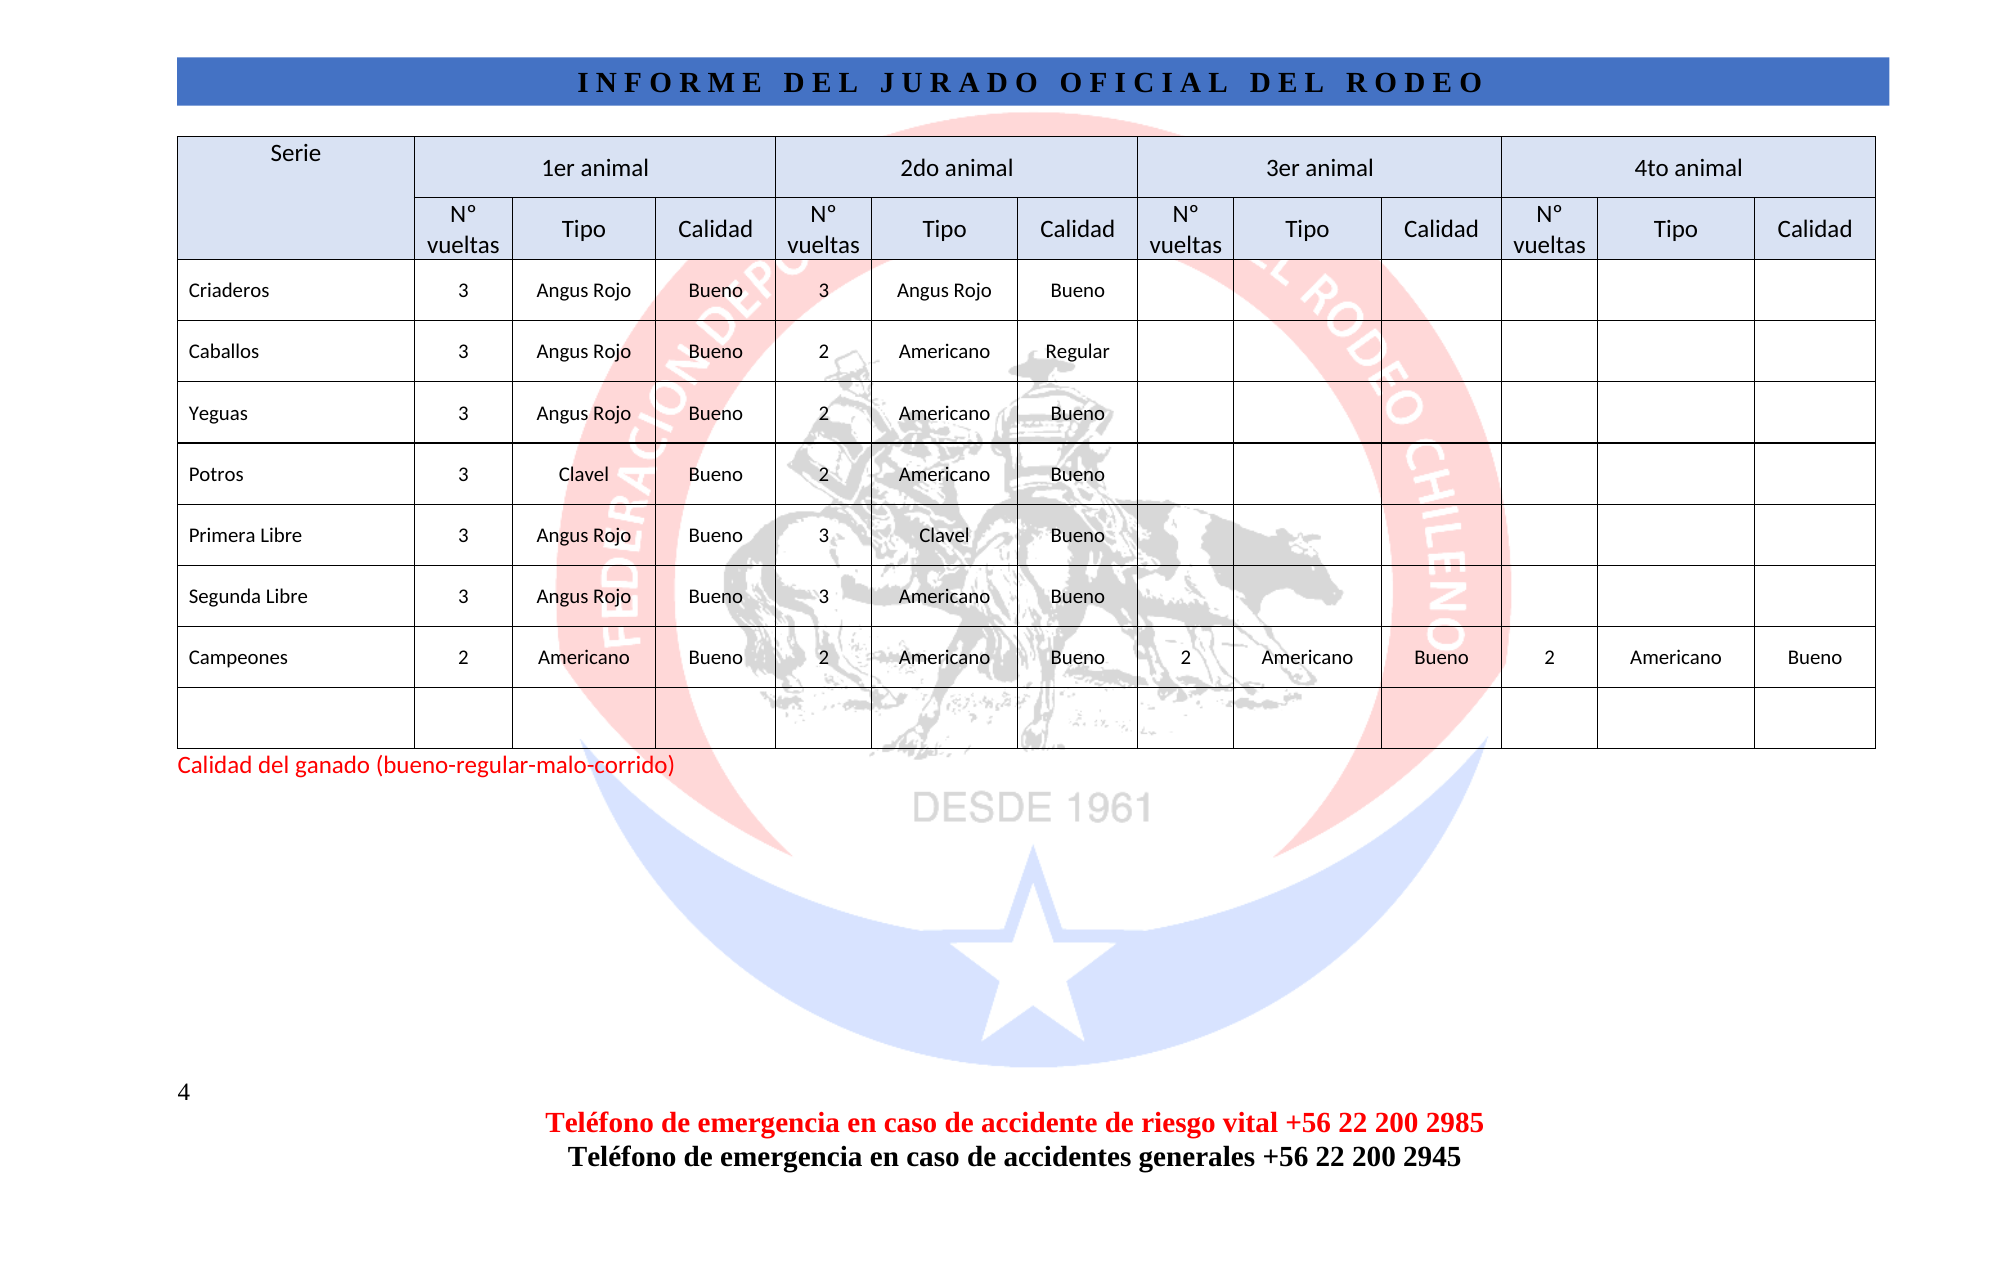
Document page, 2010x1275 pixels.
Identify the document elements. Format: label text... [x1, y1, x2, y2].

table_cell [1755, 444, 1875, 503]
table_cell [513, 688, 655, 748]
table_cell [1382, 444, 1501, 503]
table_cell Tipo [872, 198, 1017, 259]
table_cell Tipo [1234, 198, 1381, 259]
table_cell Calidad [1382, 198, 1501, 259]
table_cell Bueno [1018, 382, 1137, 442]
table_cell 2 [1138, 627, 1233, 687]
table_cell [1502, 260, 1597, 320]
table_cell [1382, 688, 1501, 748]
table_cell [1234, 444, 1381, 503]
table_cell 2 [776, 382, 871, 442]
table_cell 2 [776, 627, 871, 687]
table_cell Campeones [178, 627, 414, 687]
table_cell Americano [872, 627, 1017, 687]
table_cell [1755, 382, 1875, 442]
table_cell [1755, 321, 1875, 381]
table_cell [1138, 260, 1233, 320]
table_cell [1755, 260, 1875, 320]
table_cell Bueno [1018, 444, 1137, 503]
table_cell Americano [872, 382, 1017, 442]
table_cell Calidad [656, 198, 775, 259]
table_cell Bueno [1018, 566, 1137, 626]
table_cell [1018, 688, 1137, 748]
table_cell Nº vueltas [415, 198, 512, 259]
table_cell [1502, 321, 1597, 381]
table_cell Nº vueltas [776, 198, 871, 259]
table_cell Bueno [1018, 505, 1137, 564]
table_cell Bueno [656, 260, 775, 320]
table_cell 3 [415, 260, 512, 320]
table_cell 3 [415, 382, 512, 442]
table_cell Angus Rojo [513, 260, 655, 320]
table_cell [1502, 688, 1597, 748]
table_cell [1234, 505, 1381, 564]
table_cell Nº vueltas [1502, 198, 1597, 259]
table_cell Angus Rojo [513, 566, 655, 626]
table_cell Bueno [1382, 627, 1501, 687]
table_cell [1755, 566, 1875, 626]
table_cell [872, 688, 1017, 748]
table_cell Angus Rojo [872, 260, 1017, 320]
table_header 2do animal [776, 137, 1137, 197]
table_cell Americano [1598, 627, 1754, 687]
table_cell 2 [776, 321, 871, 381]
table_cell Calidad [1755, 198, 1875, 259]
table_cell [1502, 566, 1597, 626]
table_cell Bueno [656, 627, 775, 687]
table_cell [1138, 566, 1233, 626]
table_cell Clavel [872, 505, 1017, 564]
table_cell Tipo [513, 198, 655, 259]
table_cell Segunda Libre [178, 566, 414, 626]
table_cell [776, 688, 871, 748]
table_cell [1502, 505, 1597, 564]
table_cell [1234, 566, 1381, 626]
table_cell Bueno [1018, 260, 1137, 320]
text Calidad del ganado (bueno-regular-malo-corrido) [177, 749, 1890, 779]
table_cell [1138, 505, 1233, 564]
table_cell [1234, 688, 1381, 748]
table_cell Bueno [656, 321, 775, 381]
table_cell [1382, 321, 1501, 381]
table_cell [1138, 444, 1233, 503]
table_cell [1138, 321, 1233, 381]
table_cell Bueno [656, 382, 775, 442]
table_header Serie [178, 137, 414, 259]
table_cell Bueno [1018, 627, 1137, 687]
table_cell Potros [178, 444, 414, 503]
table_cell Caballos [178, 321, 414, 381]
table_cell Americano [872, 321, 1017, 381]
table_cell [1755, 505, 1875, 564]
table_cell Americano [872, 444, 1017, 503]
table_cell Bueno [656, 566, 775, 626]
table_cell [1598, 688, 1754, 748]
table_cell Primera Libre [178, 505, 414, 564]
table_cell Americano [513, 627, 655, 687]
table_cell Angus Rojo [513, 505, 655, 564]
table_cell [178, 688, 414, 748]
table_cell 2 [776, 444, 871, 503]
table_cell [1598, 505, 1754, 564]
table_cell Bueno [1755, 627, 1875, 687]
table_cell Angus Rojo [513, 321, 655, 381]
table_cell [1138, 382, 1233, 442]
table_cell [1598, 444, 1754, 503]
table_cell [415, 688, 512, 748]
table_cell 2 [1502, 627, 1597, 687]
table_cell Bueno [656, 444, 775, 503]
table_cell Angus Rojo [513, 382, 655, 442]
table_cell Yeguas [178, 382, 414, 442]
table_cell 3 [415, 505, 512, 564]
table_cell [1382, 382, 1501, 442]
table_cell 3 [415, 444, 512, 503]
table_cell [1234, 382, 1381, 442]
table_cell [1502, 444, 1597, 503]
table_cell Tipo [1598, 198, 1754, 259]
table_cell 3 [415, 566, 512, 626]
table_cell Americano [1234, 627, 1381, 687]
table_cell [1598, 382, 1754, 442]
table_cell 3 [776, 505, 871, 564]
table_cell Nº vueltas [1138, 198, 1233, 259]
table_cell [1234, 260, 1381, 320]
table_cell [1234, 321, 1381, 381]
table_cell [1598, 260, 1754, 320]
table_cell [1382, 260, 1501, 320]
table_cell 2 [415, 627, 512, 687]
table_cell 3 [415, 321, 512, 381]
table_header 4to animal [1502, 137, 1875, 197]
table_cell [1502, 382, 1597, 442]
table_cell [1382, 505, 1501, 564]
table_cell [1138, 688, 1233, 748]
table_cell [656, 688, 775, 748]
table_header 1er animal [415, 137, 775, 197]
table_cell Clavel [513, 444, 655, 503]
table_header 3er animal [1138, 137, 1501, 197]
table_cell [1382, 566, 1501, 626]
table_cell [1598, 321, 1754, 381]
table_cell Americano [872, 566, 1017, 626]
table_cell 3 [776, 260, 871, 320]
table_cell [1598, 566, 1754, 626]
table_cell Calidad [1018, 198, 1137, 259]
table_cell 3 [776, 566, 871, 626]
table_cell [1755, 688, 1875, 748]
table_cell Criaderos [178, 260, 414, 320]
table_cell Regular [1018, 321, 1137, 381]
table_cell Bueno [656, 505, 775, 564]
